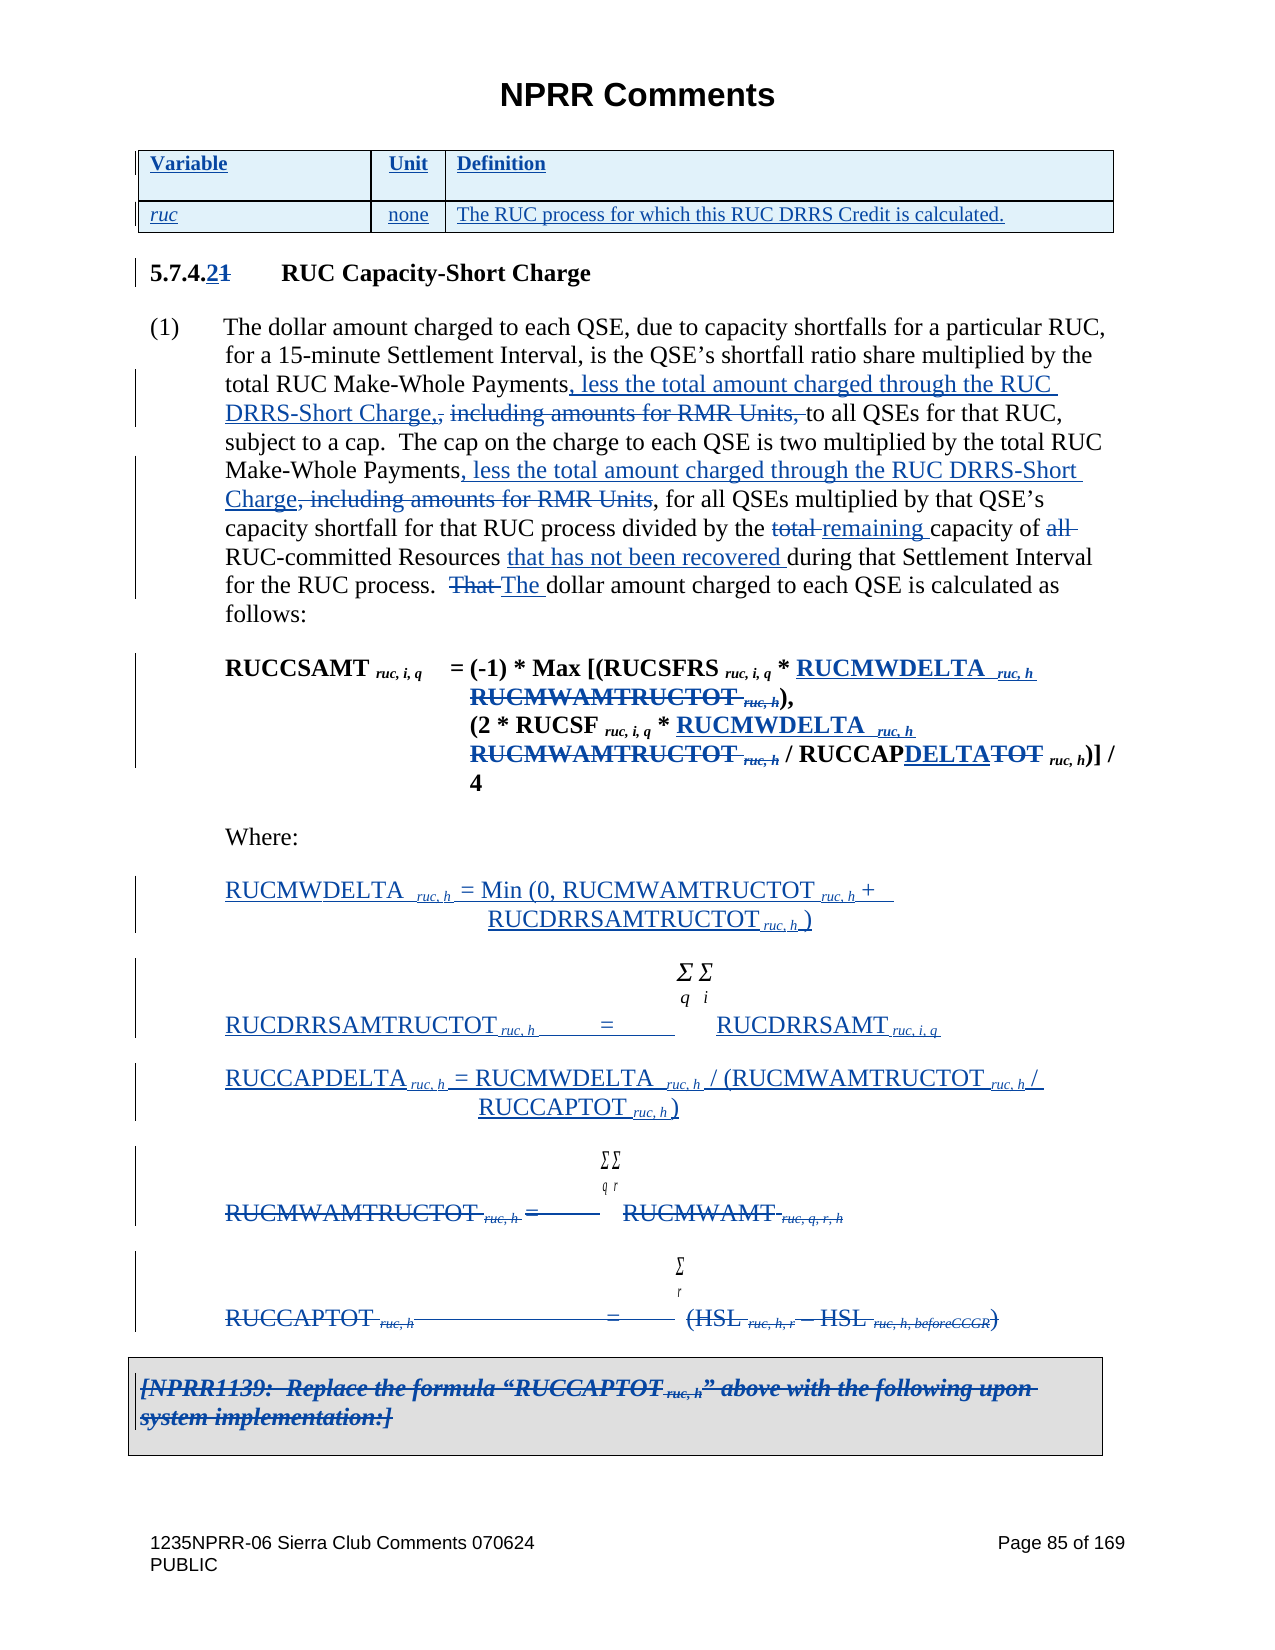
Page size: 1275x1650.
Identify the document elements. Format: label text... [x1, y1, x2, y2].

text Where: [225, 822, 1125, 851]
text (1) The dollar amount charged to each QSE, due to capacity shortfalls for a particular RUC, for a 15-minute Settlement Interval, is the QSE’s shortfall ratio share multiplied by the total RUC Make-Whole Payments to all QSEs for that RUC, subject to a cap. The cap on the charge to each QSE is two multiplied by the total RUC Make-Whole Payments, for all QSEs multiplied by that QSE’s capacity shortfall for that RUC process divided by the capacity of RUC-committed Resources during that Settlement Interval for the RUC process. dollar amount charged to each QSE is calculated as follows: [150, 312, 1125, 628]
table_header [129, 1358, 1102, 1455]
text 5.7.4. RUC Capacity-Short Charge [150, 258, 1125, 287]
text RUCCSAMT ruc, i, q = (-1) * Max [(RUCSFRS ruc, i, q * ), (2 * RUCSF ruc, i, q * / RUCCAP ruc, h)] / 4 [225, 653, 1125, 797]
